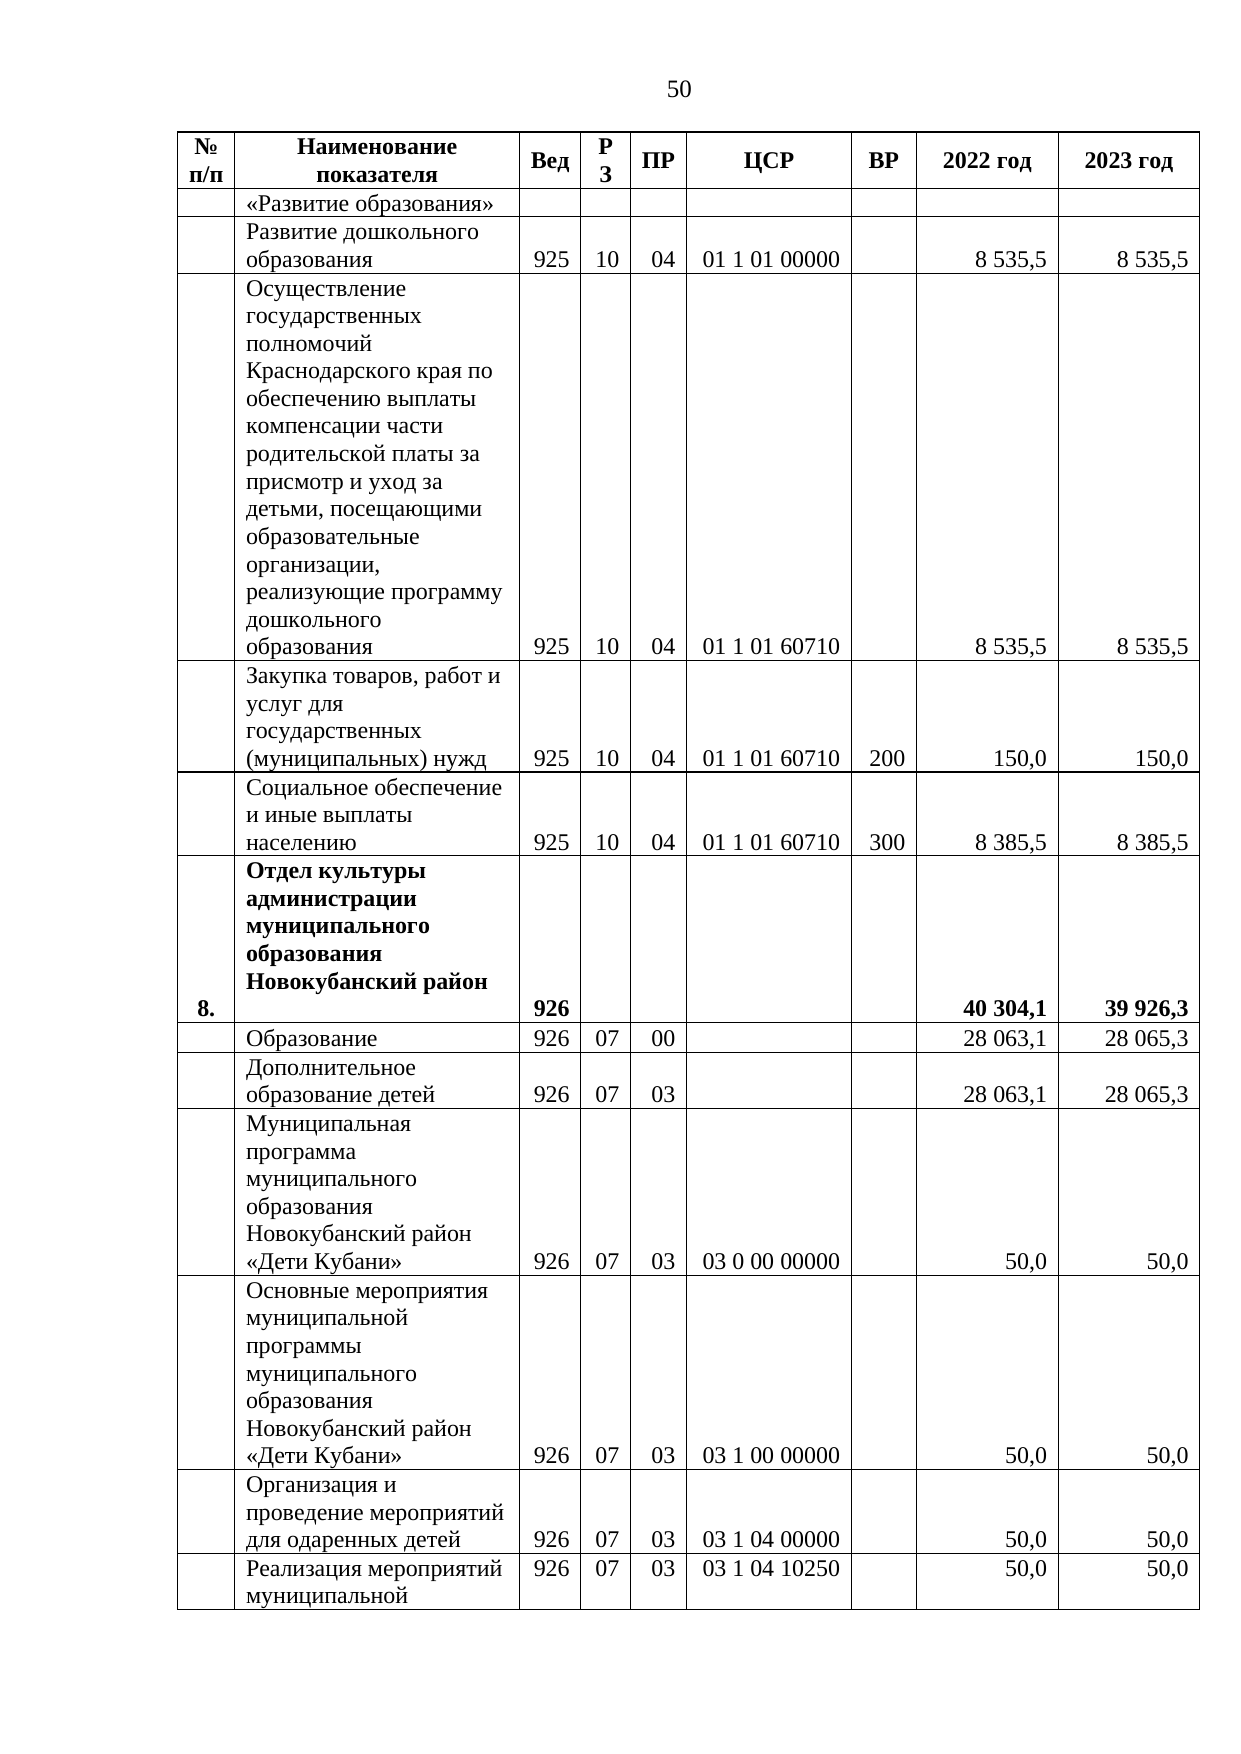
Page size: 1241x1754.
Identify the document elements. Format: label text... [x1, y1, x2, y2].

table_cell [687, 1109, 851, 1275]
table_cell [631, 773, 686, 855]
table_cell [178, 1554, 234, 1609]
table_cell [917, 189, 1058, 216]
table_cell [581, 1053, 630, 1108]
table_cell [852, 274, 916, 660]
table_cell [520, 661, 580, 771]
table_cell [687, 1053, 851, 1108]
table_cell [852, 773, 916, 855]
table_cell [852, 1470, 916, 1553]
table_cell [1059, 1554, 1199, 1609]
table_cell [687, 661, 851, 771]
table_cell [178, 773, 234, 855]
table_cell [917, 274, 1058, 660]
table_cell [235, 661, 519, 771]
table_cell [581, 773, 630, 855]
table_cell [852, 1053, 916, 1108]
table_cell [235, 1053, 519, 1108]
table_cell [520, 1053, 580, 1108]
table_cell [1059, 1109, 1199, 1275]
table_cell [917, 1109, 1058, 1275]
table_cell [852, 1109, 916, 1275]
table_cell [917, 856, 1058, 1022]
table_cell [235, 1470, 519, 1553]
table_header 2023 год [1059, 133, 1199, 188]
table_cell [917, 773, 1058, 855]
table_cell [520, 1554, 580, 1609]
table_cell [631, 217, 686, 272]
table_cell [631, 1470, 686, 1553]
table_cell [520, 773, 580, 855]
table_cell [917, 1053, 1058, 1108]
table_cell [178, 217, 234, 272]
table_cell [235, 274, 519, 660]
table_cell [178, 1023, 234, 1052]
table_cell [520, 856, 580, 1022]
table_header Наименование показателя [235, 133, 519, 188]
table_header ВР [852, 133, 916, 188]
table_header РЗ [581, 133, 630, 188]
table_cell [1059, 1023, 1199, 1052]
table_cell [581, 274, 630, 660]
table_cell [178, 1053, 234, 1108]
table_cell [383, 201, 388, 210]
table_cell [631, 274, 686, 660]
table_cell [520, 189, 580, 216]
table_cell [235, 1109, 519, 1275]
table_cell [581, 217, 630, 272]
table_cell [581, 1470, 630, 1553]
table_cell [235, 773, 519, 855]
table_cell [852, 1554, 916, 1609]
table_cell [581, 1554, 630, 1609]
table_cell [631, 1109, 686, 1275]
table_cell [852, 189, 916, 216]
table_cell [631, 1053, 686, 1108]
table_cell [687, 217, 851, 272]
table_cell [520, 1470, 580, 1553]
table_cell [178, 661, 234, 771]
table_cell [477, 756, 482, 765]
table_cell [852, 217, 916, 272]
table_header № п/п [178, 133, 234, 188]
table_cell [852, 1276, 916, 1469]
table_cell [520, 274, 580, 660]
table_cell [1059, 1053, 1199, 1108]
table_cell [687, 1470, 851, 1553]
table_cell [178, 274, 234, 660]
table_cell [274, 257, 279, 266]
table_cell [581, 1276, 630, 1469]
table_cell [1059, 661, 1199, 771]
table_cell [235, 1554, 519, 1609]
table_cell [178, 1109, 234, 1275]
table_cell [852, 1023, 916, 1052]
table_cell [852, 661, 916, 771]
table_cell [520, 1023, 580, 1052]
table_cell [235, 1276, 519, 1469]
table_header ПР [631, 133, 686, 188]
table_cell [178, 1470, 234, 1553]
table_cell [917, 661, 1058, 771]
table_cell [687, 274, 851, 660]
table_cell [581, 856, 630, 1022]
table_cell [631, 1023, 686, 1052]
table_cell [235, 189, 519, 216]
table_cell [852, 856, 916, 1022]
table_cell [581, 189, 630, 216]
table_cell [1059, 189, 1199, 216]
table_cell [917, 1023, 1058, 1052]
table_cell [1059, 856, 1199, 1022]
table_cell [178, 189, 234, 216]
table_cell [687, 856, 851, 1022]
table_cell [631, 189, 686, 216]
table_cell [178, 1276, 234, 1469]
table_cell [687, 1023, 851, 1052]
table_header 2022 год [917, 133, 1058, 188]
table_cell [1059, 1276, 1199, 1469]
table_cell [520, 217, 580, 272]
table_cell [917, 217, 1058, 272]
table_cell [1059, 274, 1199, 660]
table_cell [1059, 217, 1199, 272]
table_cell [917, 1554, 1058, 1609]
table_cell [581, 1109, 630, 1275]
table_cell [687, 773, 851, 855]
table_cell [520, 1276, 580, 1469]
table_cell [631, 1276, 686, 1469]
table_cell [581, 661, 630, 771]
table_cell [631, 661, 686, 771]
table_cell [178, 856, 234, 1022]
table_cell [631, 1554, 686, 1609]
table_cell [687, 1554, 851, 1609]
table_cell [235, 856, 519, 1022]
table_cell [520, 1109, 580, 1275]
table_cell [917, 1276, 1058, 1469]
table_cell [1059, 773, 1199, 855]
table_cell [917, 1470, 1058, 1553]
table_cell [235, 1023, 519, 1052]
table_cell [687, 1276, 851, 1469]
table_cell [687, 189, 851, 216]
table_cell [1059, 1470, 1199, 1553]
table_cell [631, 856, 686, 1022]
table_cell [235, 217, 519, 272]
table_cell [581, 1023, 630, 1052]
table_header Вед [520, 133, 580, 188]
table_header ЦСР [687, 133, 851, 188]
